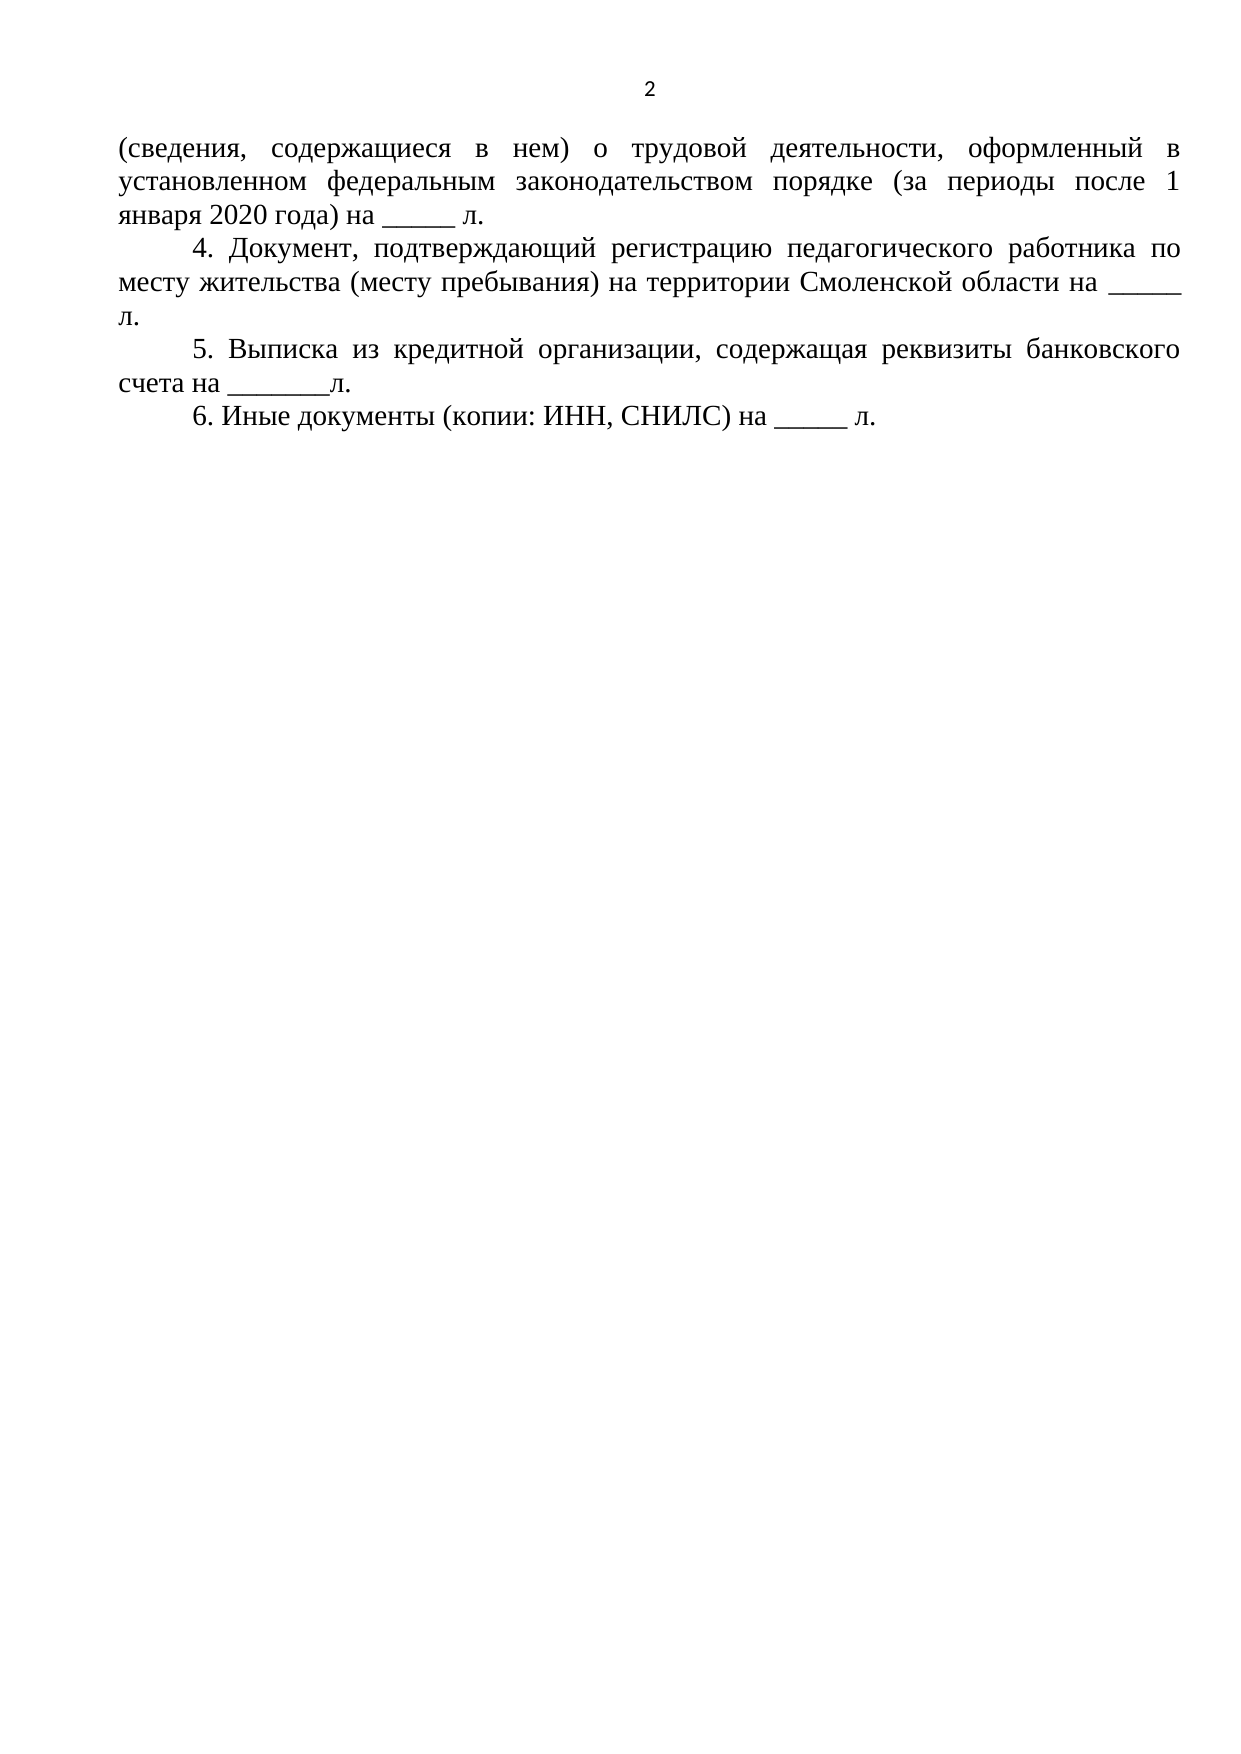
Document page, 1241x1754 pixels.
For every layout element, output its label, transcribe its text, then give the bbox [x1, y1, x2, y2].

text 6. Иные документы (копии: ИНН, СНИЛС) на _____ л. [118, 398, 1181, 432]
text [118, 130, 1181, 231]
text 4. Документ, подтверждающий регистрацию педагогического работника по месту жительства (месту пребывания) на территории Смоленской области на _____ л. [118, 231, 1181, 331]
text 5. Выписка из кредитной организации, содержащая реквизиты банковского счета на _______л. [118, 331, 1181, 398]
